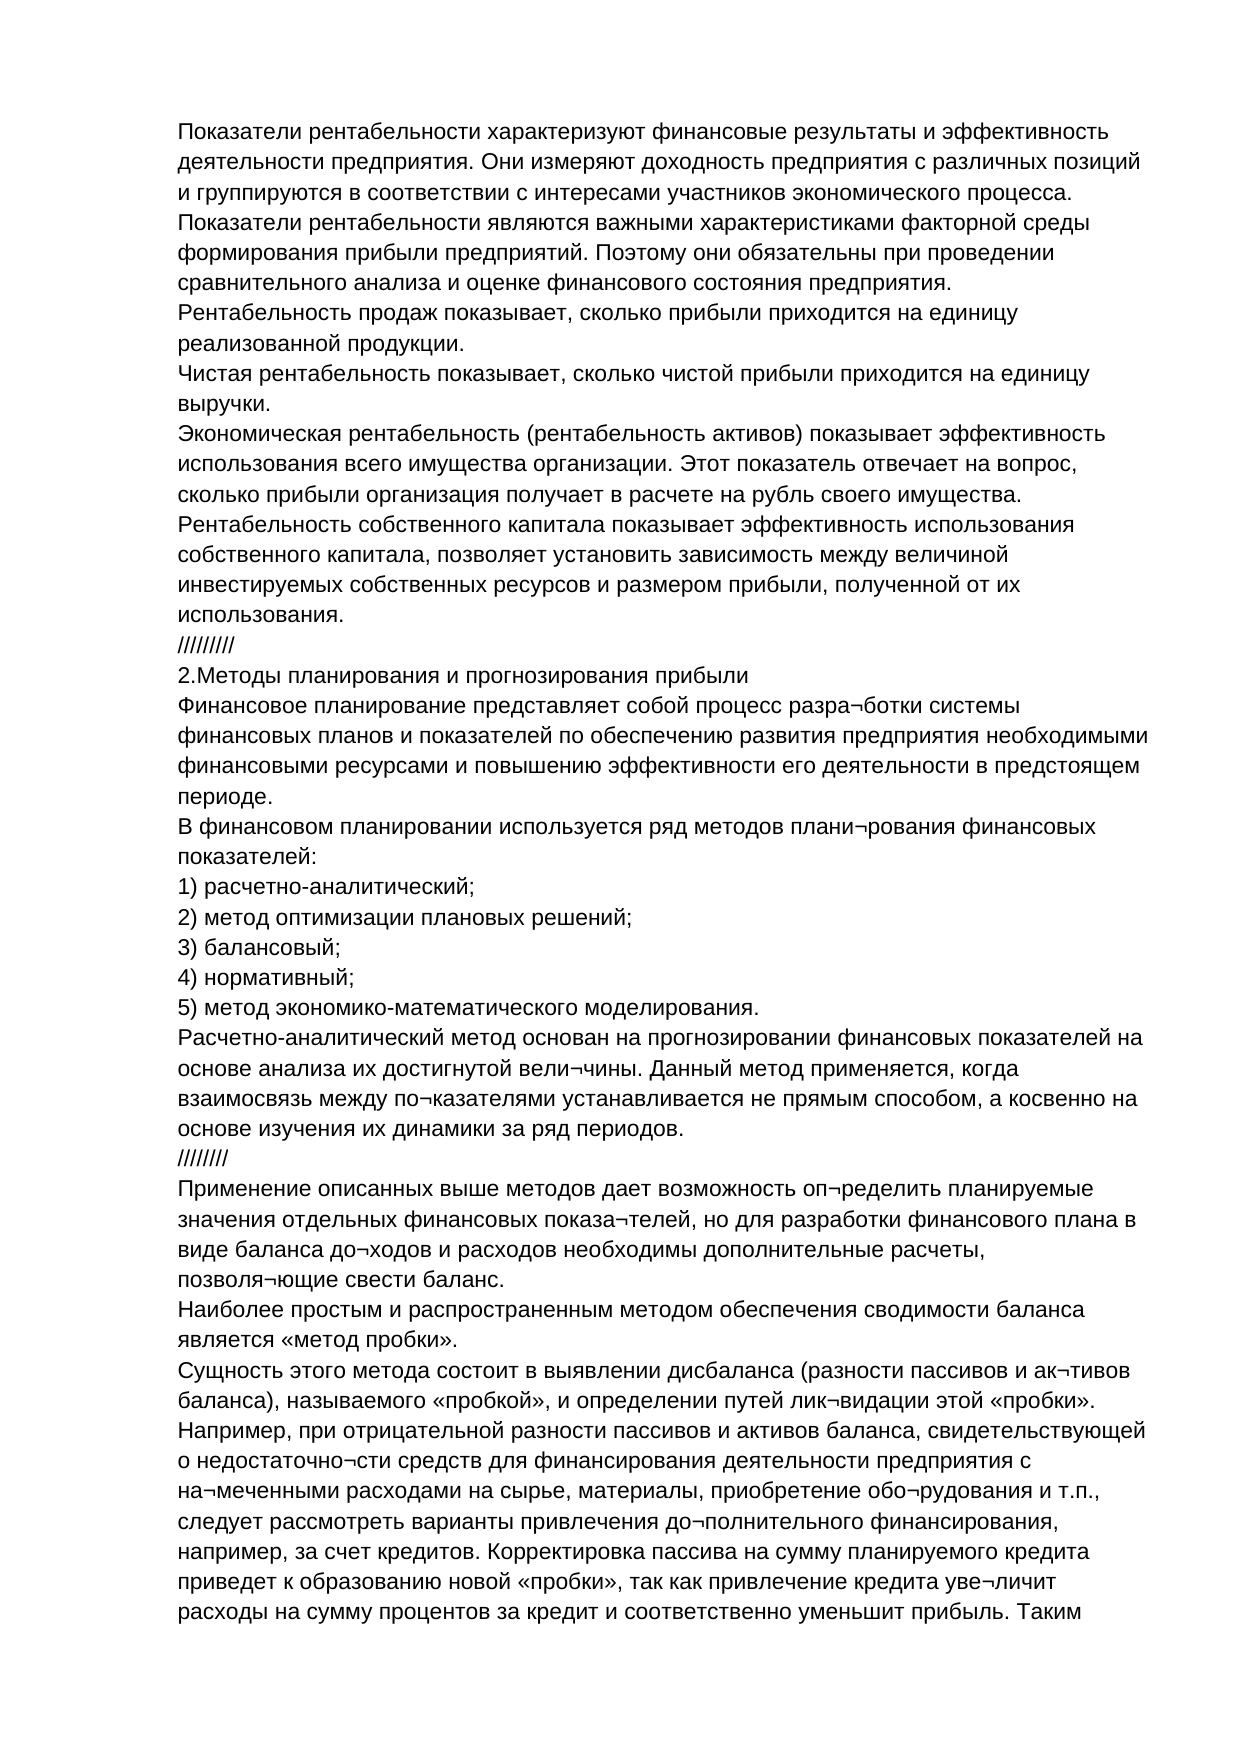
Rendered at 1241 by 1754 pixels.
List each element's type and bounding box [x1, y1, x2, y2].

text [177, 118, 1152, 1625]
